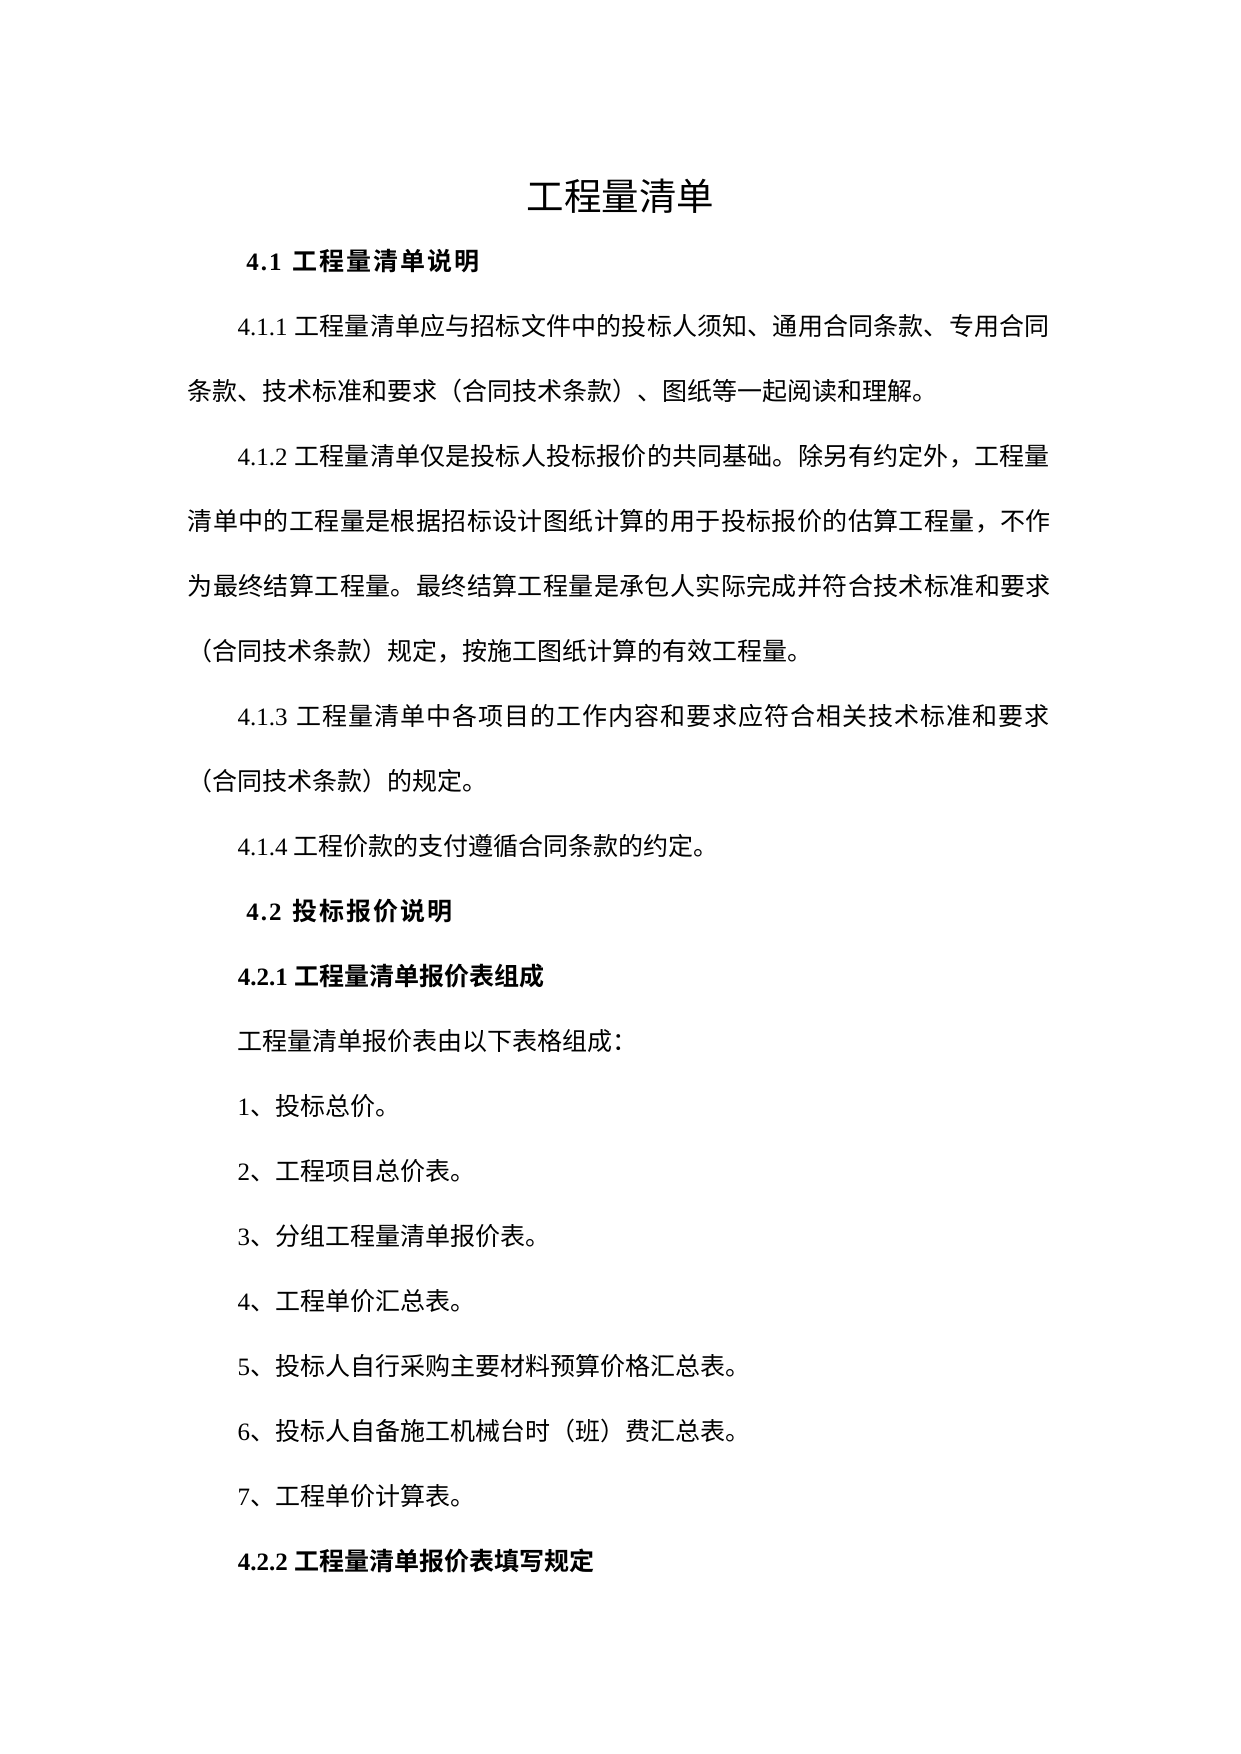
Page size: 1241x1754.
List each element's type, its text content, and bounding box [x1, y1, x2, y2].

text 7、工程单价计算表。 [187, 1462, 1053, 1527]
text 4.1.2 工程量清单仅是投标人投标报价的共同基础。除另有约定外，工程量清单中的工程量是根据招标设计图纸计算的用于投标报价的估算工程量，不作为最终结算工程量。最终结算工程量是承包人实际完成并符合技术标准和要求（合同技术条款）规定，按施工图纸计算的有效工程量。 [187, 422, 1053, 682]
text 6、投标人自备施工机械台时（班）费汇总表。 [187, 1397, 1053, 1462]
text 4.1.3 工程量清单中各项目的工作内容和要求应符合相关技术标准和要求（合同技术条款）的规定。 [187, 682, 1053, 812]
text 工程量清单 [187, 162, 1053, 227]
text 4.2.2 工程量清单报价表填写规定 [187, 1527, 1053, 1592]
text 4.2 投标报价说明 [187, 877, 1053, 942]
text 4.1.4 工程价款的支付遵循合同条款的约定。 [187, 812, 1053, 877]
text 5、投标人自行采购主要材料预算价格汇总表。 [187, 1332, 1053, 1397]
text 2、工程项目总价表。 [187, 1137, 1053, 1202]
text 1、投标总价。 [187, 1072, 1053, 1137]
text 3、分组工程量清单报价表。 [187, 1202, 1053, 1267]
text 4.2.1 工程量清单报价表组成 [187, 942, 1053, 1007]
text 4.1.1 工程量清单应与招标文件中的投标人须知、通用合同条款、专用合同条款、技术标准和要求（合同技术条款）、图纸等一起阅读和理解。 [187, 292, 1053, 422]
text 工程量清单报价表由以下表格组成： [187, 1007, 1053, 1072]
text 4.1 工程量清单说明 [187, 227, 1053, 292]
text 4、工程单价汇总表。 [187, 1267, 1053, 1332]
